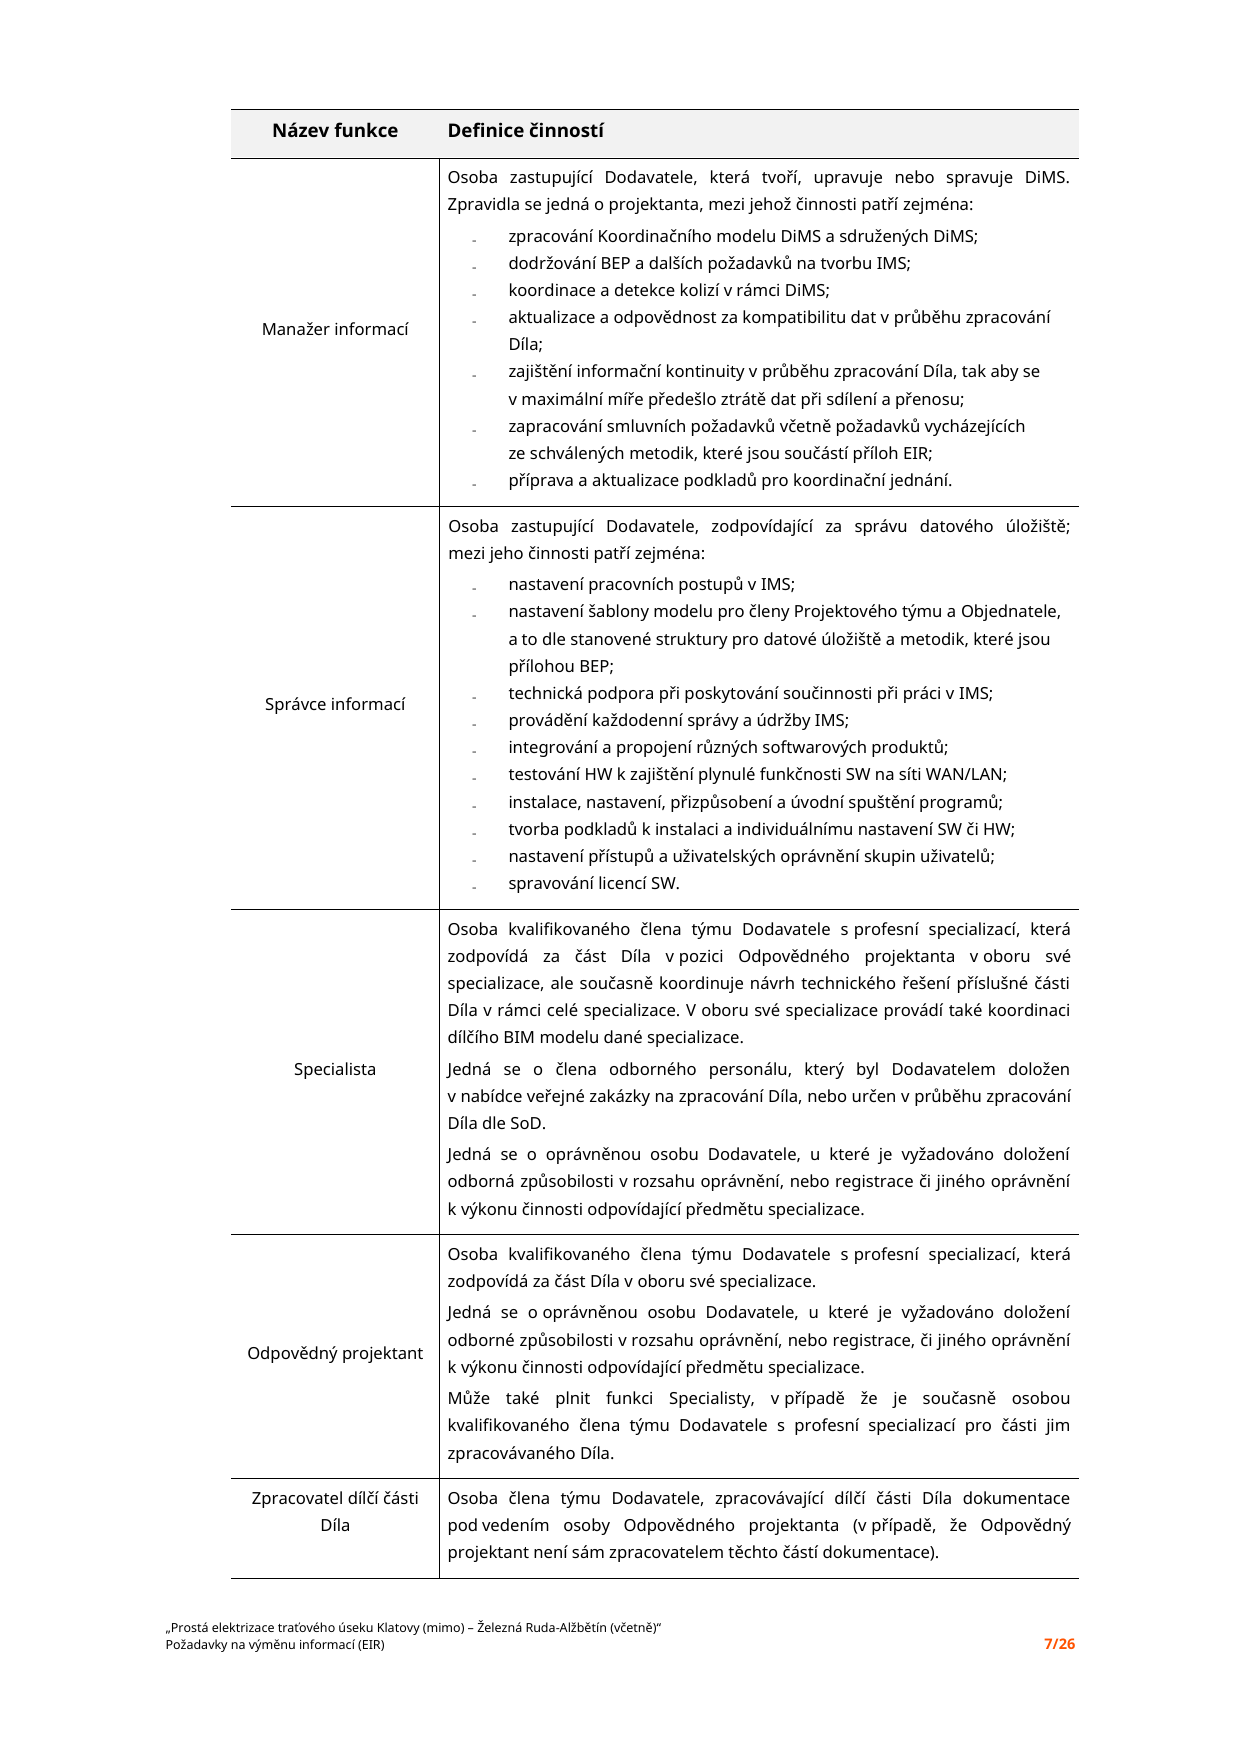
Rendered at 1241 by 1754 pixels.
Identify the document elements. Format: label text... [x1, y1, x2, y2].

table_cell Manažer informací [231, 159, 439, 506]
table_cell Osoba zastupující Dodavatele, která tvoří, upravuje nebo spravuje DiMS. Zpravidla se jedná o projektanta, mezi jehož činnosti patří zejména: zpracování Koordinačního modelu DiMS a sdružených DiMS; dodržování BEP a dalších požadavků na tvorbu IMS; koordinace a detekce kolizí v rámci DiMS; aktualizace a odpovědnost za kompatibilitu dat v průběhu zpracování Díla; zajištění informační kontinuity v průběhu zpracování Díla, tak aby se v maximální míře předešlo ztrátě dat při sdílení a přenosu; zapracování smluvních požadavků včetně požadavků vycházejících ze schválených metodik, které jsou součástí příloh EIR; příprava a aktualizace podkladů pro koordinační jednání. [440, 159, 1079, 506]
table_cell Správce informací [231, 507, 439, 909]
table_cell Specialista [231, 910, 439, 1234]
table_cell Osoba kvalifikovaného člena týmu Dodavatele s profesní specializací, která zodpovídá za část Díla v oboru své specializace. Jedná se o oprávněnou osobu Dodavatele, u které je vyžadováno doložení odborné způsobilosti v rozsahu oprávnění, nebo registrace, či jiného oprávnění k výkonu činnosti odpovídající předmětu specializace. Může také plnit funkci Specialisty, v případě že je současně osobou kvalifikovaného člena týmu Dodavatele s profesní specializací pro části jim zpracovávaného Díla. [440, 1235, 1079, 1478]
table_cell Odpovědný projektant [231, 1235, 439, 1478]
table_cell Osoba zastupující Dodavatele, zodpovídající za správu datového úložiště; mezi jeho činnosti patří zejména: nastavení pracovních postupů v IMS; nastavení šablony modelu pro členy Projektového týmu a Objednatele, a to dle stanovené struktury pro datové úložiště a metodik, které jsou přílohou BEP; technická podpora při poskytování součinnosti při práci v IMS; provádění každodenní správy a údržby IMS; integrování a propojení různých softwarových produktů; testování HW k zajištění plynulé funkčnosti SW na síti WAN/LAN; instalace, nastavení, přizpůsobení a úvodní spuštění programů; tvorba podkladů k instalaci a individuálnímu nastavení SW či HW; nastavení přístupů a uživatelských oprávnění skupin uživatelů; spravování licencí SW. [440, 507, 1079, 909]
table_header Definice činností [439, 110, 1079, 157]
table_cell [440, 1479, 1079, 1578]
table_header Název funkce [231, 110, 439, 157]
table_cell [231, 1479, 439, 1578]
table_cell Osoba kvalifikovaného člena týmu Dodavatele s profesní specializací, která zodpovídá za část Díla v pozici Odpovědného projektanta v oboru své specializace, ale současně koordinuje návrh technického řešení příslušné části Díla v rámci celé specializace. V oboru své specializace provádí také koordinaci dílčího BIM modelu dané specializace. Jedná se o člena odborného personálu, který byl Dodavatelem doložen v nabídce veřejné zakázky na zpracování Díla, nebo určen v průběhu zpracování Díla dle SoD. Jedná se o oprávněnou osobu Dodavatele, u které je vyžadováno doložení odborná způsobilosti v rozsahu oprávnění, nebo registrace či jiného oprávnění k výkonu činnosti odpovídající předmětu specializace. [440, 910, 1079, 1234]
